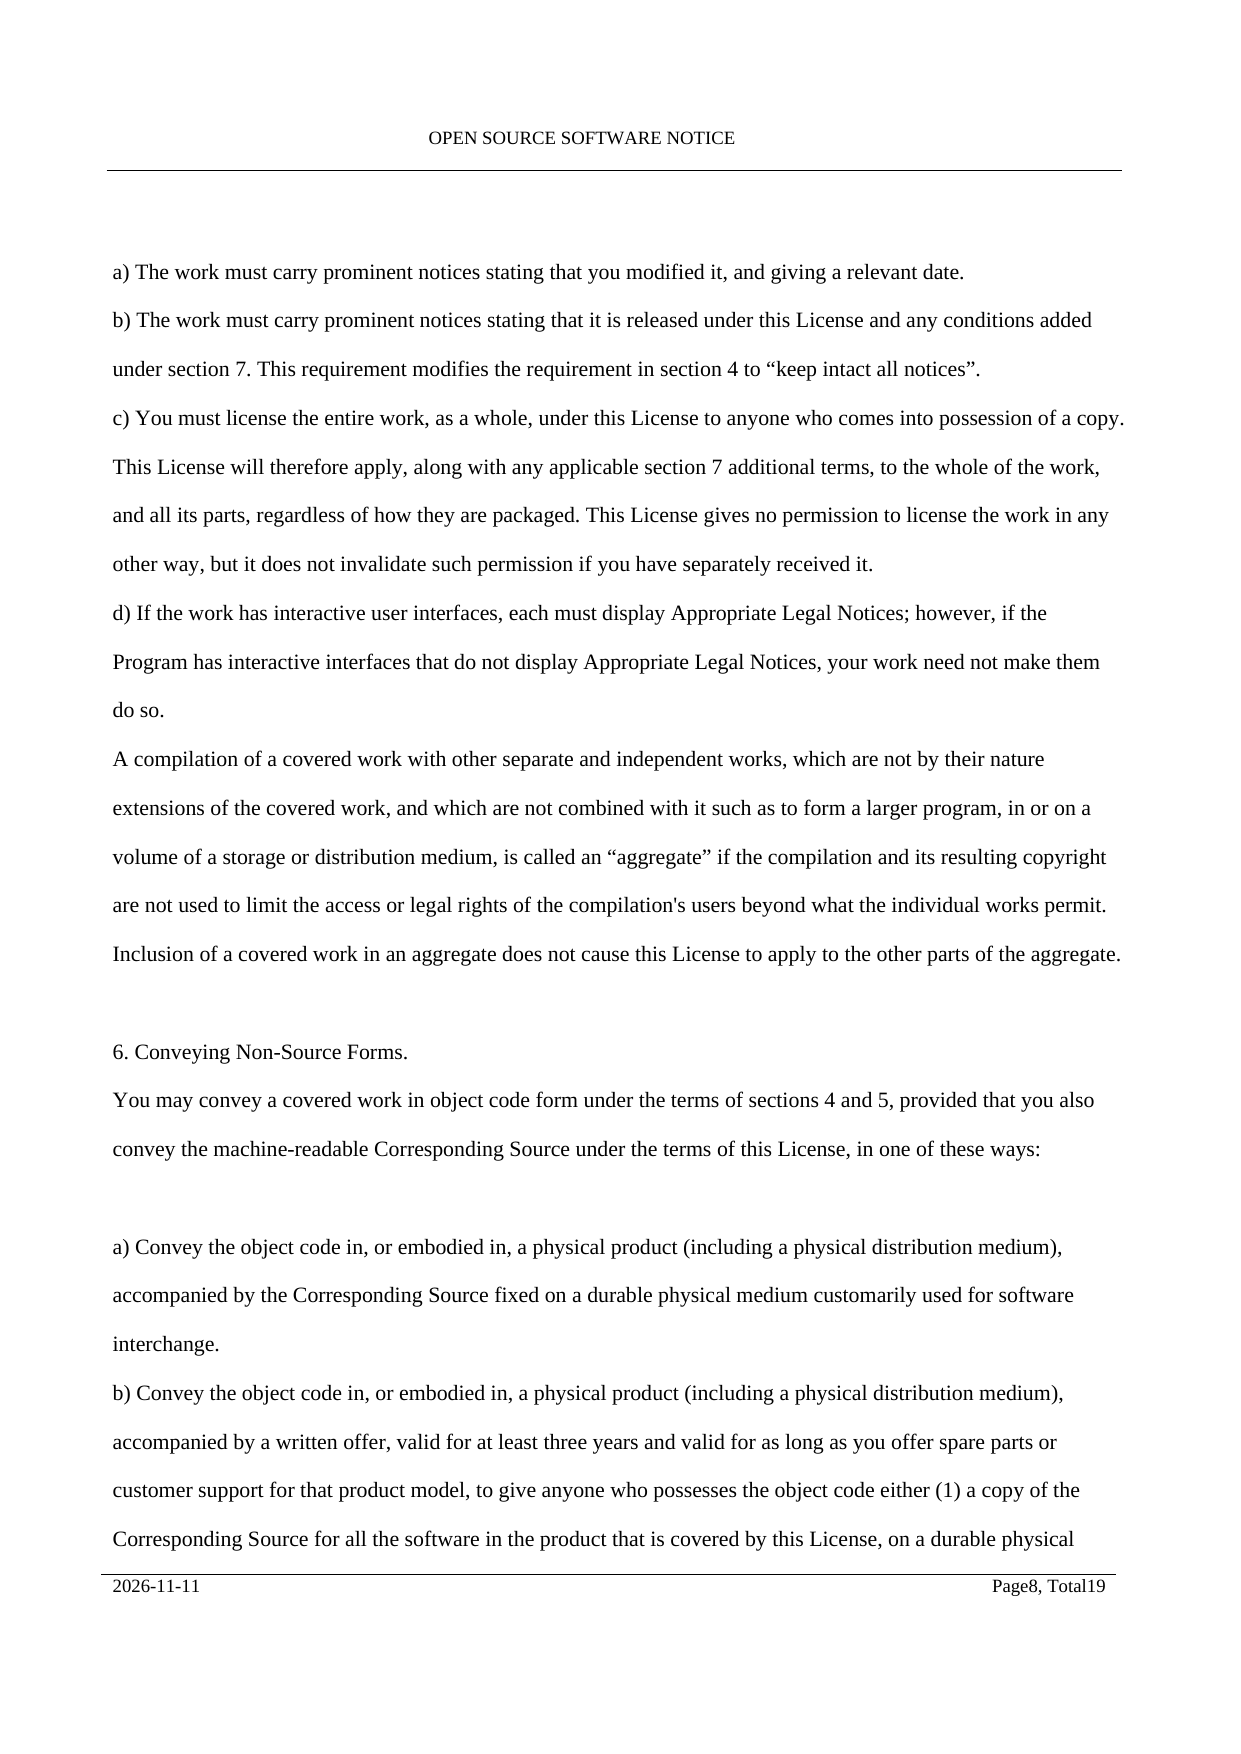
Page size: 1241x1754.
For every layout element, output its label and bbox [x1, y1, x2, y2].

text [112, 206, 1128, 1555]
